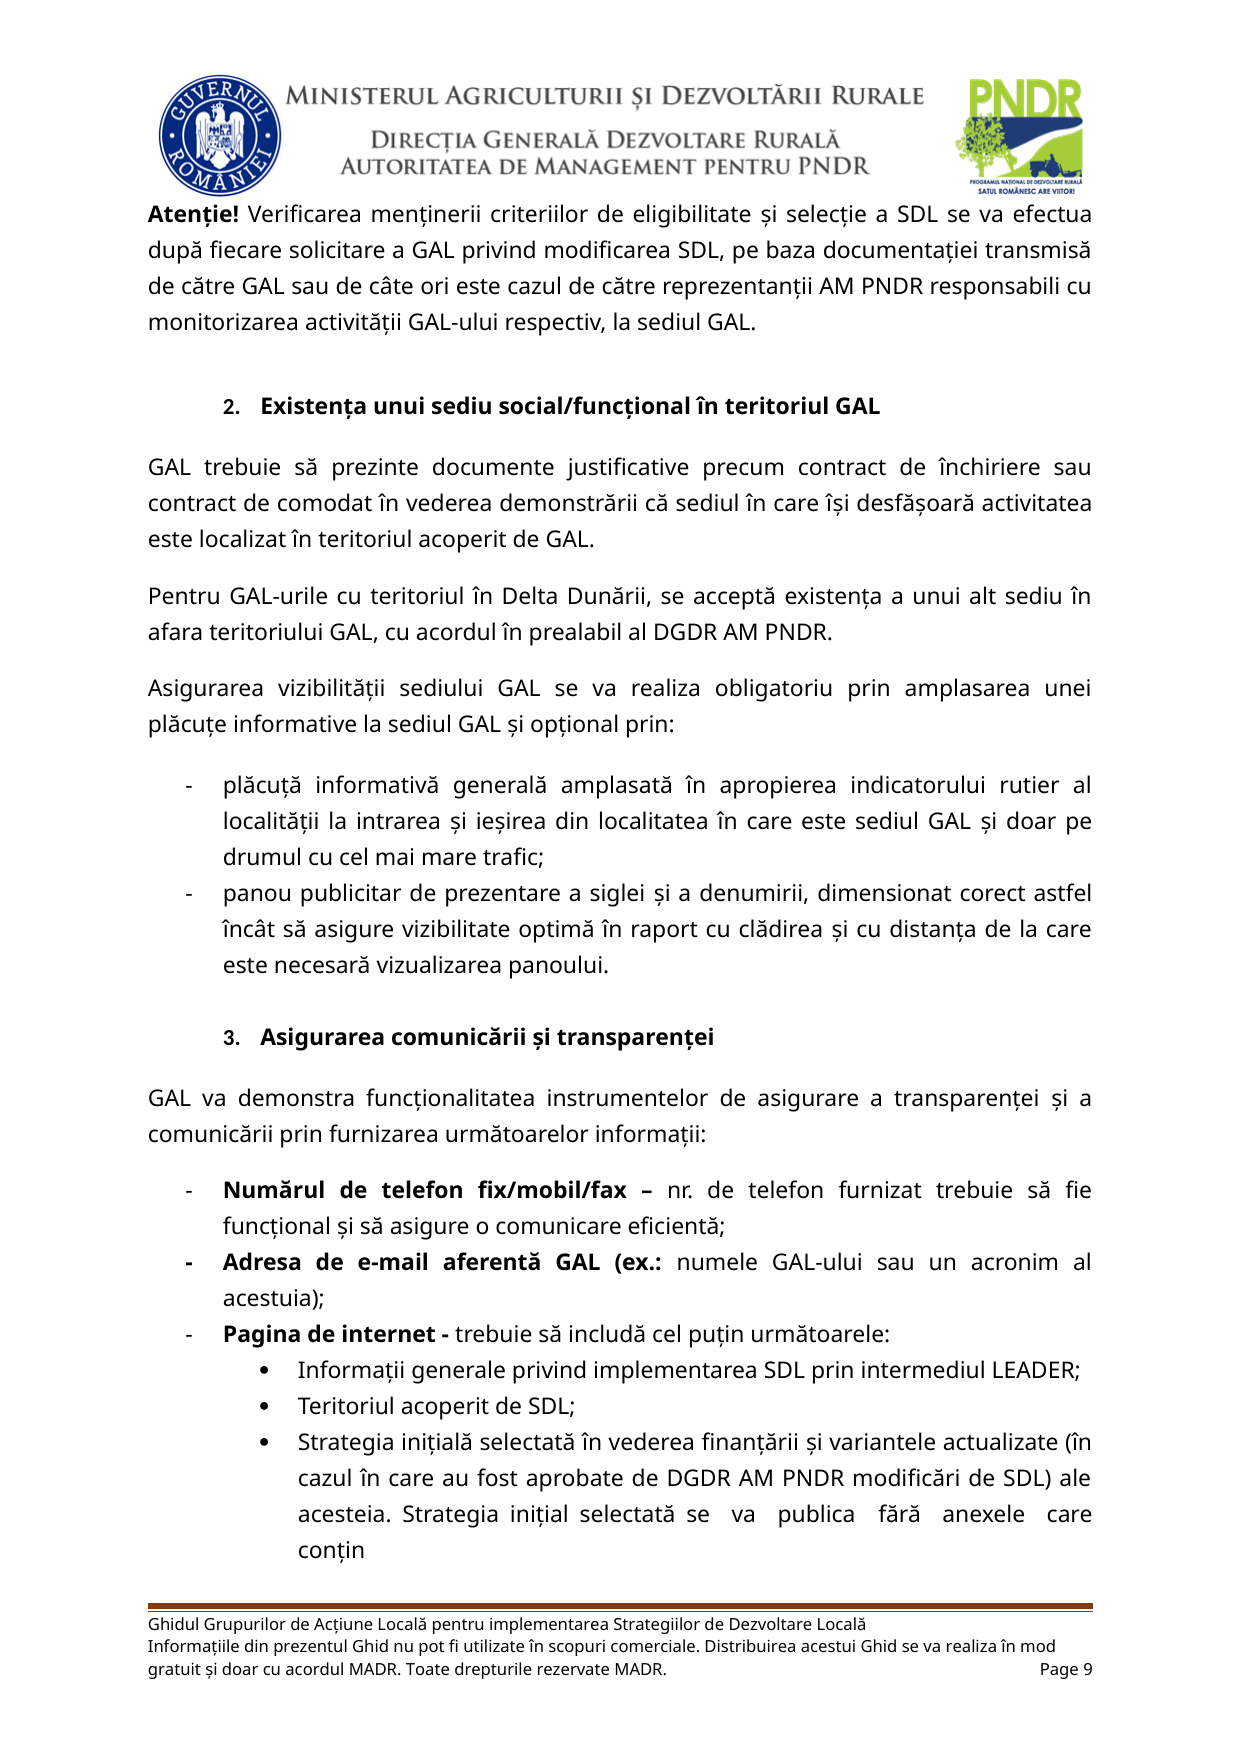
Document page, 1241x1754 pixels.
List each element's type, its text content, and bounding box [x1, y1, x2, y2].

text GAL va demonstra funcționalitatea instrumentelor de asigurare a transparenței și a comunicării prin furnizarea următoarelor informații: [148, 1082, 1093, 1149]
text GAL trebuie să prezinte documente justificative precum contract de închiriere sau contract de comodat în vederea demonstrării că sediul în care își desfășoară activitatea este localizat în teritoriul acoperit de GAL. [148, 451, 1093, 554]
list Asigurarea comunicării și transparenței [223, 1021, 1093, 1052]
list Numărul de telefon fix/mobil/fax – nr. de telefon furnizat trebuie să fie funcțional și să asigure o comunicare eficientă; [185, 1174, 1093, 1242]
list Adresa de e-mail aferentă GAL (ex.: numele GAL-ului sau un acronim al acestuia); [185, 1246, 1093, 1313]
list Existența unui sediu social/funcțional în teritoriul GAL [223, 390, 1093, 421]
text Atenție! Verificarea menținerii criteriilor de eligibilitate și selecție a SDL se va efectua după fiecare solicitare a GAL privind modificarea SDL, pe baza documentației transmisă de către GAL sau de câte ori este cazul de către reprezentanții AM PNDR responsabili cu monitorizarea activității GAL-ului respectiv, la sediul GAL. [148, 198, 1093, 337]
list Pagina de internet - trebuie să includă cel puțin următoarele: [185, 1318, 1093, 1349]
list plăcuță informativă generală amplasată în apropierea indicatorului rutier al localității la intrarea și ieșirea din localitatea în care este sediul GAL și doar pe drumul cu cel mai mare trafic; [185, 769, 1093, 872]
list Strategia inițială selectată în vederea finanțării și variantele actualizate (în cazul în care au fost aprobate de DGDR AM PNDR modificări de SDL) ale acesteia. Strategia inițial selectată se va publica fără anexele care conțin [260, 1426, 1093, 1565]
list Teritoriul acoperit de SDL; [260, 1390, 1093, 1421]
picture [157, 73, 1083, 198]
list Informații generale privind implementarea SDL prin intermediul LEADER; [260, 1354, 1093, 1385]
list panou publicitar de prezentare a siglei și a denumirii, dimensionat corect astfel încât să asigure vizibilitate optimă în raport cu clădirea și cu distanța de la care este necesară vizualizarea panoului. [185, 877, 1093, 980]
text Asigurarea vizibilității sediului GAL se va realiza obligatoriu prin amplasarea unei plăcuțe informative la sediul GAL și opțional prin: [148, 672, 1093, 739]
text Pentru GAL-urile cu teritoriul în Delta Dunării, se acceptă existența a unui alt sediu în afara teritoriului GAL, cu acordul în prealabil al DGDR AM PNDR. [148, 579, 1093, 647]
